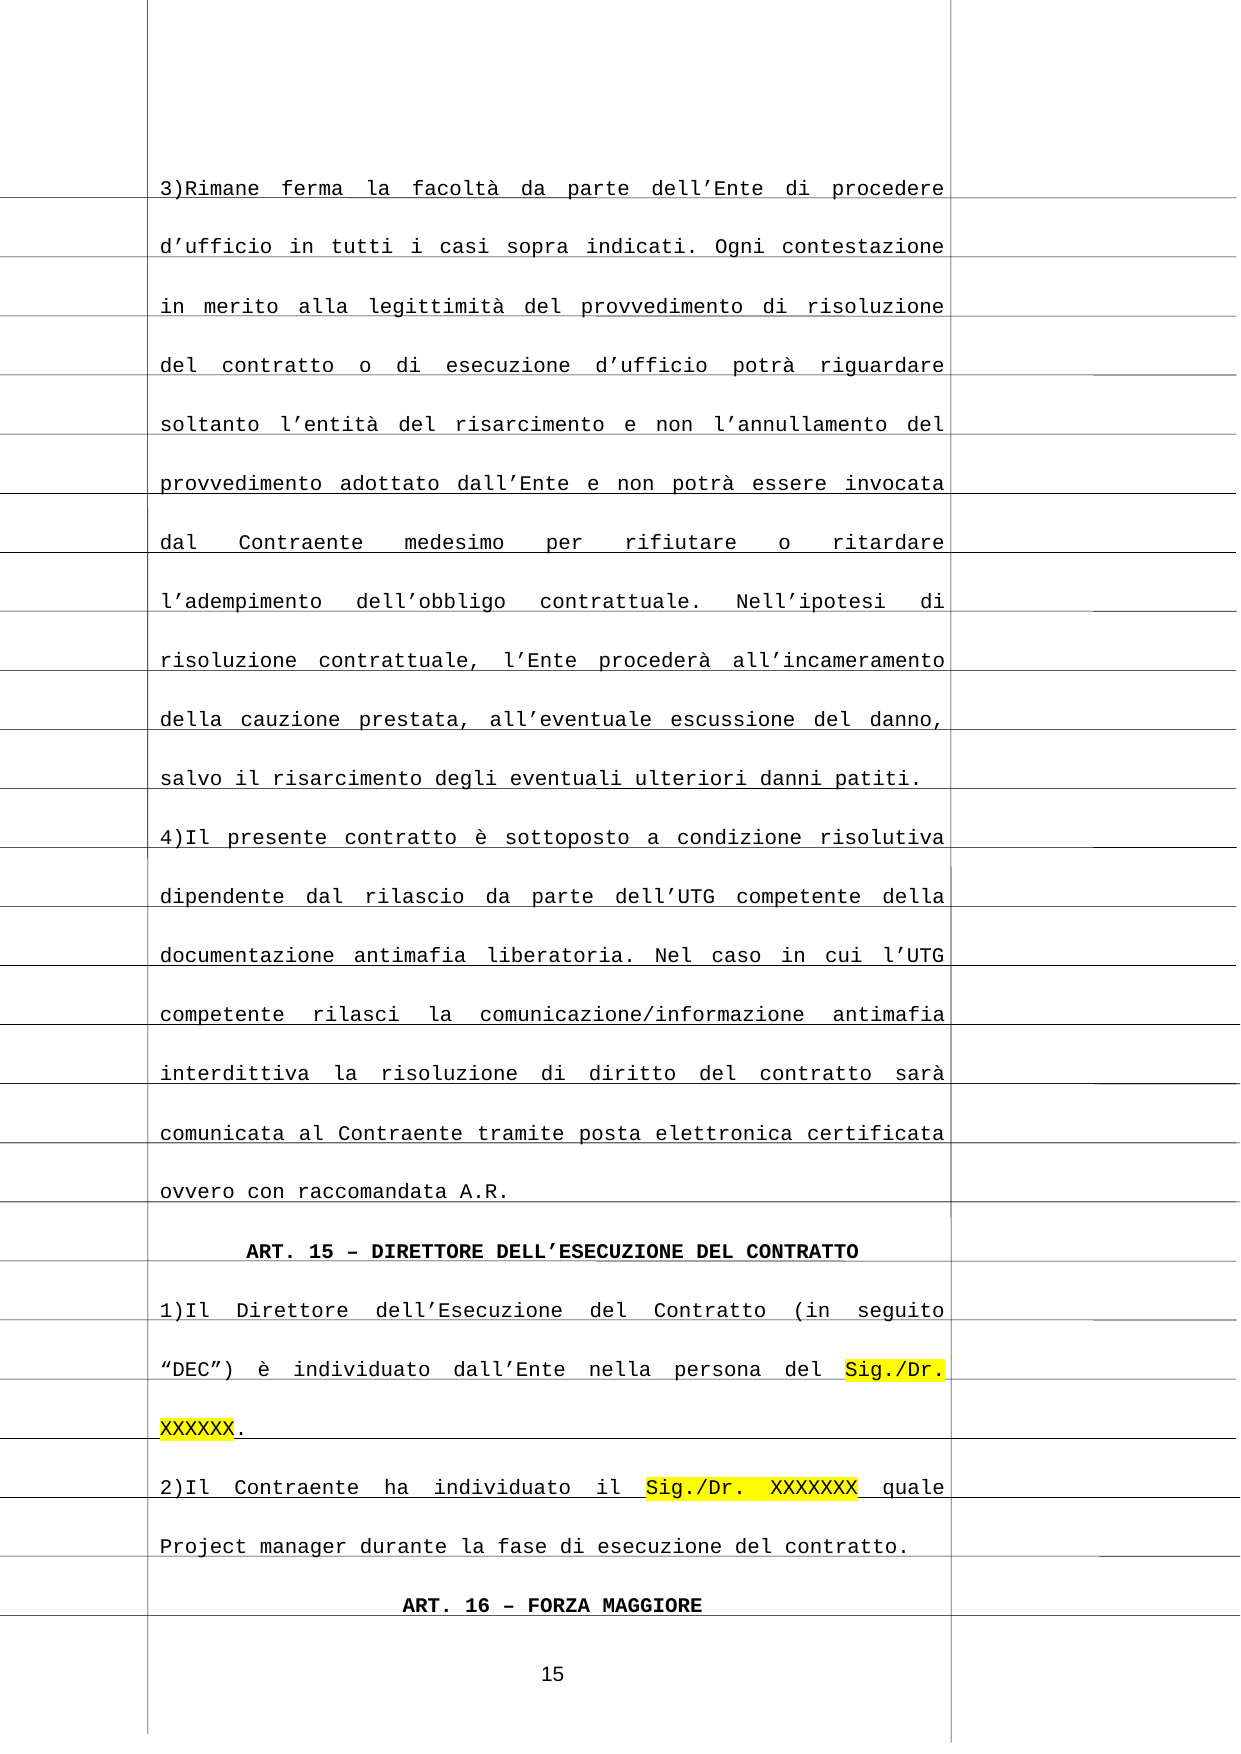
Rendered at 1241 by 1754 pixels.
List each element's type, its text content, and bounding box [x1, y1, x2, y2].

text ART. 16 – FORZA MAGGIORE [159, 1565, 945, 1624]
text 1)Il Direttore dell’Esecuzione del Contratto (in seguito “DEC”) è individuato dall’Ente nella persona del Sig./Dr. XXXXXX. [159, 1270, 945, 1447]
text 4)Il presente contratto è sottoposto a condizione risolutiva dipendente dal rilascio da parte dell’UTG competente della documentazione antimafia liberatoria. Nel caso in cui l’UTG competente rilasci la comunicazione/informazione antimafia interdittiva la risoluzione di diritto del contratto sarà comunicata al Contraente tramite posta elettronica certificata ovvero con raccomandata A.R. [159, 797, 945, 1211]
subtitle 3)Rimane ferma la facoltà da parte dell’Ente di procedere d’ufficio in tutti i casi sopra indicati. Ogni contestazione in merito alla legittimità del provvedimento di risoluzione del contratto o di esecuzione d’ufficio potrà riguardare soltanto l’entità del risarcimento e non l’annullamento del provvedimento adottato dall’Ente e non potrà essere invocata dal Contraente medesimo per rifiutare o ritardare l’adempimento dell’obbligo contrattuale. Nell’ipotesi di risoluzione contrattuale, l’Ente procederà all’incameramento della cauzione prestata, all’eventuale escussione del danno, salvo il risarcimento degli eventuali ulteriori danni patiti. [159, 148, 945, 797]
text 2)Il Contraente ha individuato il Sig./Dr. XXXXXXX quale Project manager durante la fase di esecuzione del contratto. [159, 1447, 945, 1565]
text ART. 15 – DIRETTORE DELL’ESECUZIONE DEL CONTRATTO [159, 1211, 945, 1270]
